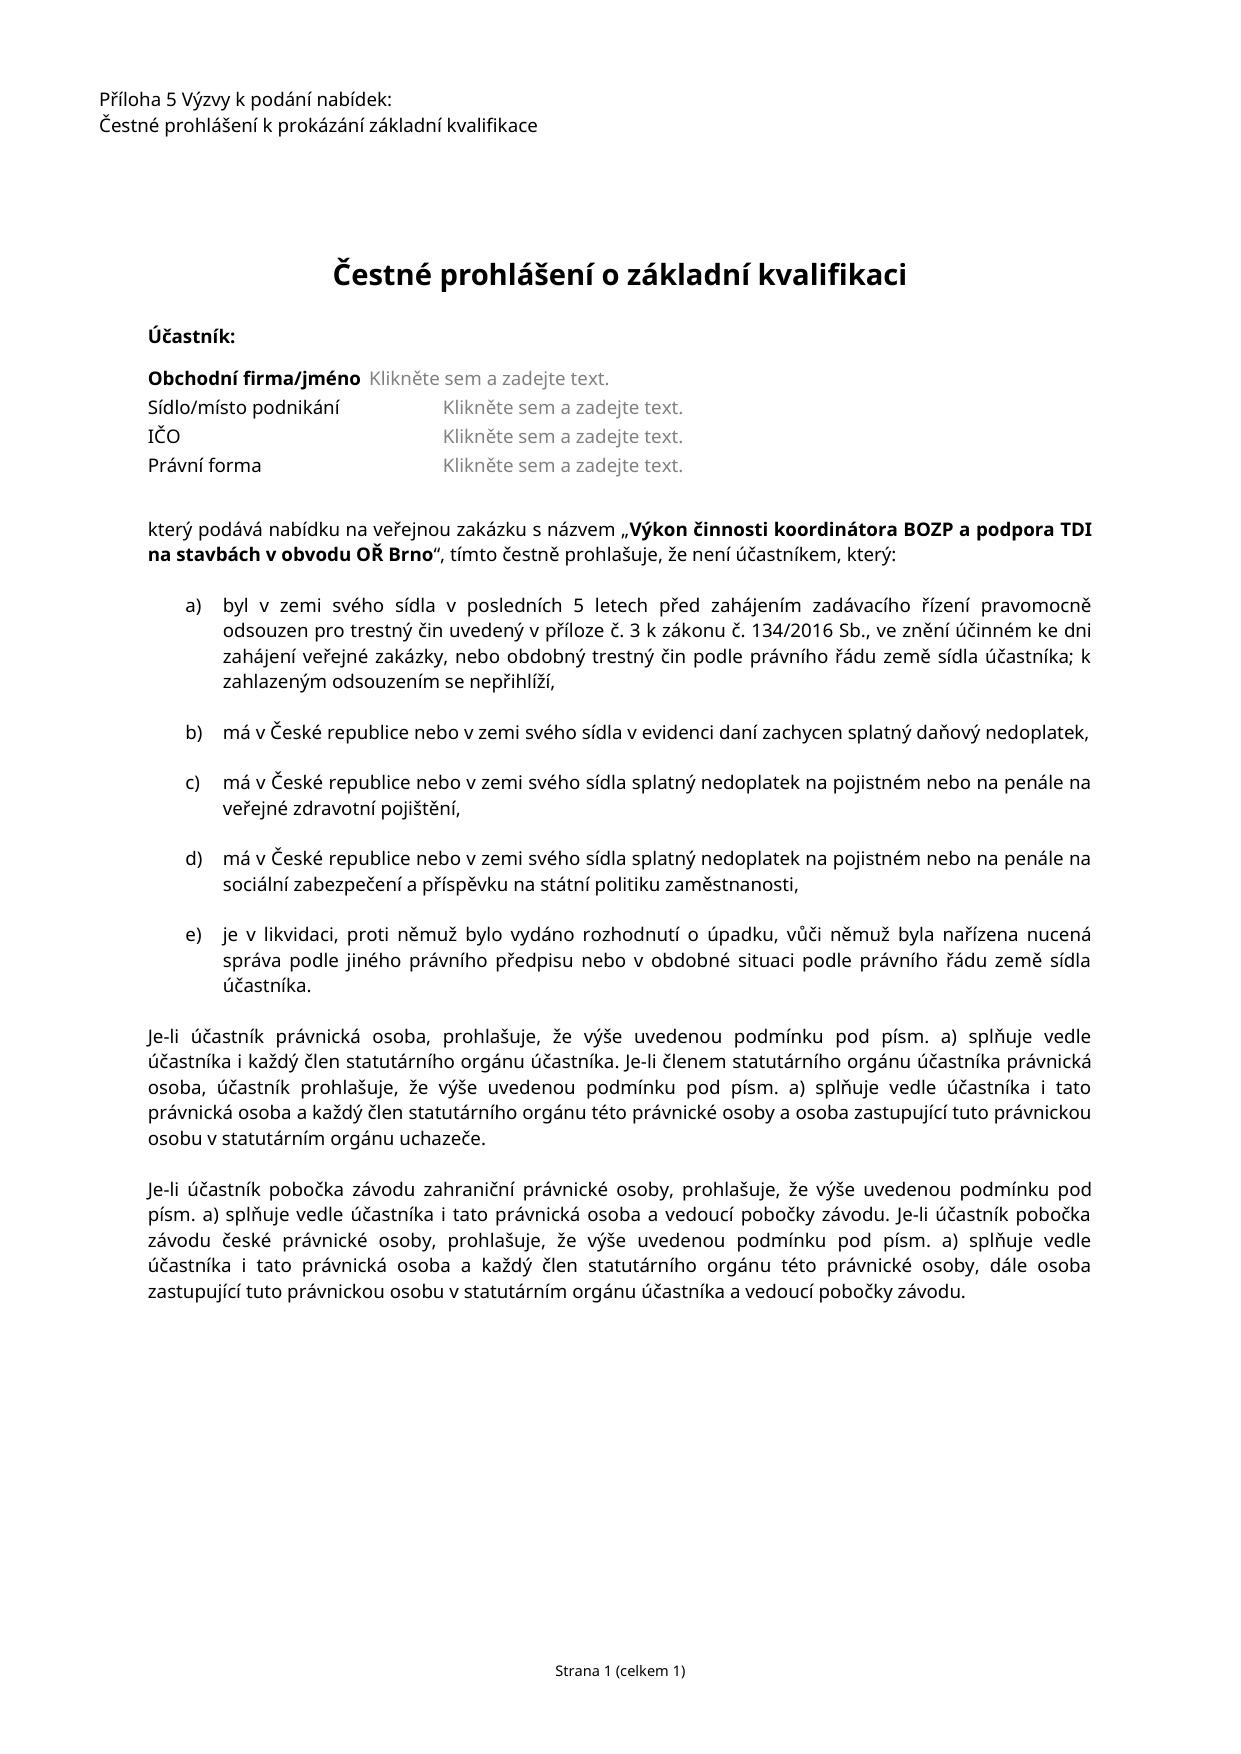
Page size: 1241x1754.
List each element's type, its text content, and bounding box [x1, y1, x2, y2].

list má v České republice nebo v zemi svého sídla splatný nedoplatek na pojistném nebo na penále na sociální zabezpečení a příspěvku na státní politiku zaměstnanosti, [185, 846, 1093, 897]
list byl v zemi svého sídla v posledních 5 letech před zahájením zadávacího řízení pravomocně odsouzen pro trestný čin uvedený v příloze č. 3 k zákonu č. 134/2016 Sb., ve znění účinném ke dni zahájení veřejné zakázky, nebo obdobný trestný čin podle právního řádu země sídla účastníka; k zahlazeným odsouzením se nepřihlíží, [185, 592, 1093, 694]
text IČO [148, 420, 1093, 449]
title Čestné prohlášení o základní kvalifikaci [148, 254, 1093, 293]
text Účastník: [148, 318, 1093, 349]
text Sídlo/místo podnikání [148, 391, 1093, 420]
list má v České republice nebo v zemi svého sídla splatný nedoplatek na pojistném nebo na penále na veřejné zdravotní pojištění, [185, 769, 1093, 821]
text Je-li účastník pobočka závodu zahraniční právnické osoby, prohlašuje, že výše uvedenou podmínku pod písm. a) splňuje vedle účastníka i tato právnická osoba a vedoucí pobočky závodu. Je-li účastník pobočka závodu české právnické osoby, prohlašuje, že výše uvedenou podmínku pod písm. a) splňuje vedle účastníka i tato právnická osoba a každý člen statutárního orgánu této právnické osoby, dále osoba zastupující tuto právnickou osobu v statutárním orgánu účastníka a vedoucí pobočky závodu. [148, 1176, 1093, 1304]
list je v likvidaci, proti němuž bylo vydáno rozhodnutí o úpadku, vůči němuž byla nařízena nucená správa podle jiného právního předpisu nebo v obdobné situaci podle právního řádu země sídla účastníka. [185, 922, 1093, 998]
text který podává nabídku na veřejnou zakázku s názvem „Výkon činnosti koordinátora BOZP a podpora TDI na stavbách v obvodu OŘ Brno“, tímto čestně prohlašuje, že není účastníkem, který: [148, 516, 1093, 567]
text Právní forma [148, 449, 1093, 478]
text Je-li účastník právnická osoba, prohlašuje, že výše uvedenou podmínku pod písm. a) splňuje vedle účastníka i každý člen statutárního orgánu účastníka. Je-li členem statutárního orgánu účastníka právnická osoba, účastník prohlašuje, že výše uvedenou podmínku pod písm. a) splňuje vedle účastníka i tato právnická osoba a každý člen statutárního orgánu této právnické osoby a osoba zastupující tuto právnickou osobu v statutárním orgánu uchazeče. [148, 1023, 1093, 1151]
list má v České republice nebo v zemi svého sídla v evidenci daní zachycen splatný daňový nedoplatek, [185, 719, 1093, 744]
text Obchodní firma/jméno [148, 362, 1093, 391]
